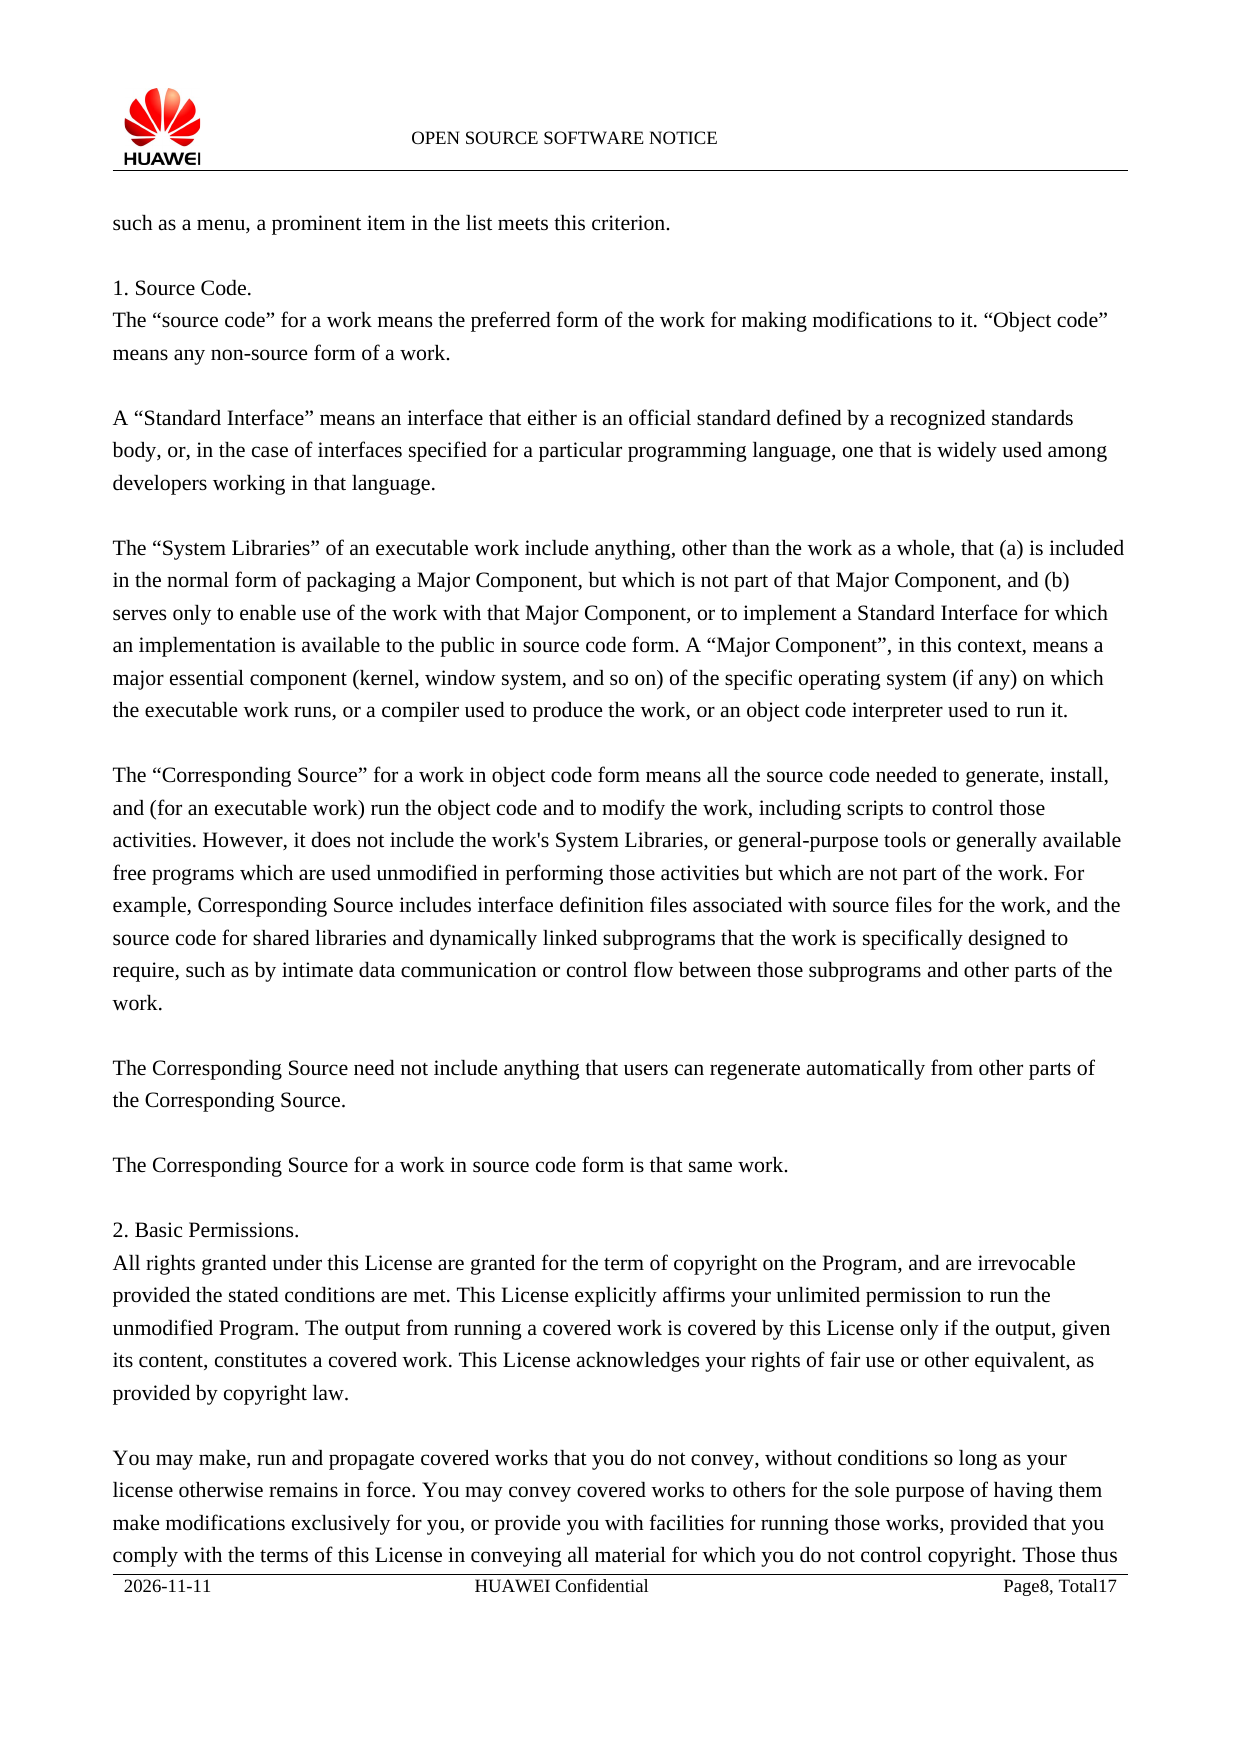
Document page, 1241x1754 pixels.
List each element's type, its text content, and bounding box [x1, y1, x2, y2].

picture [124, 88, 201, 165]
